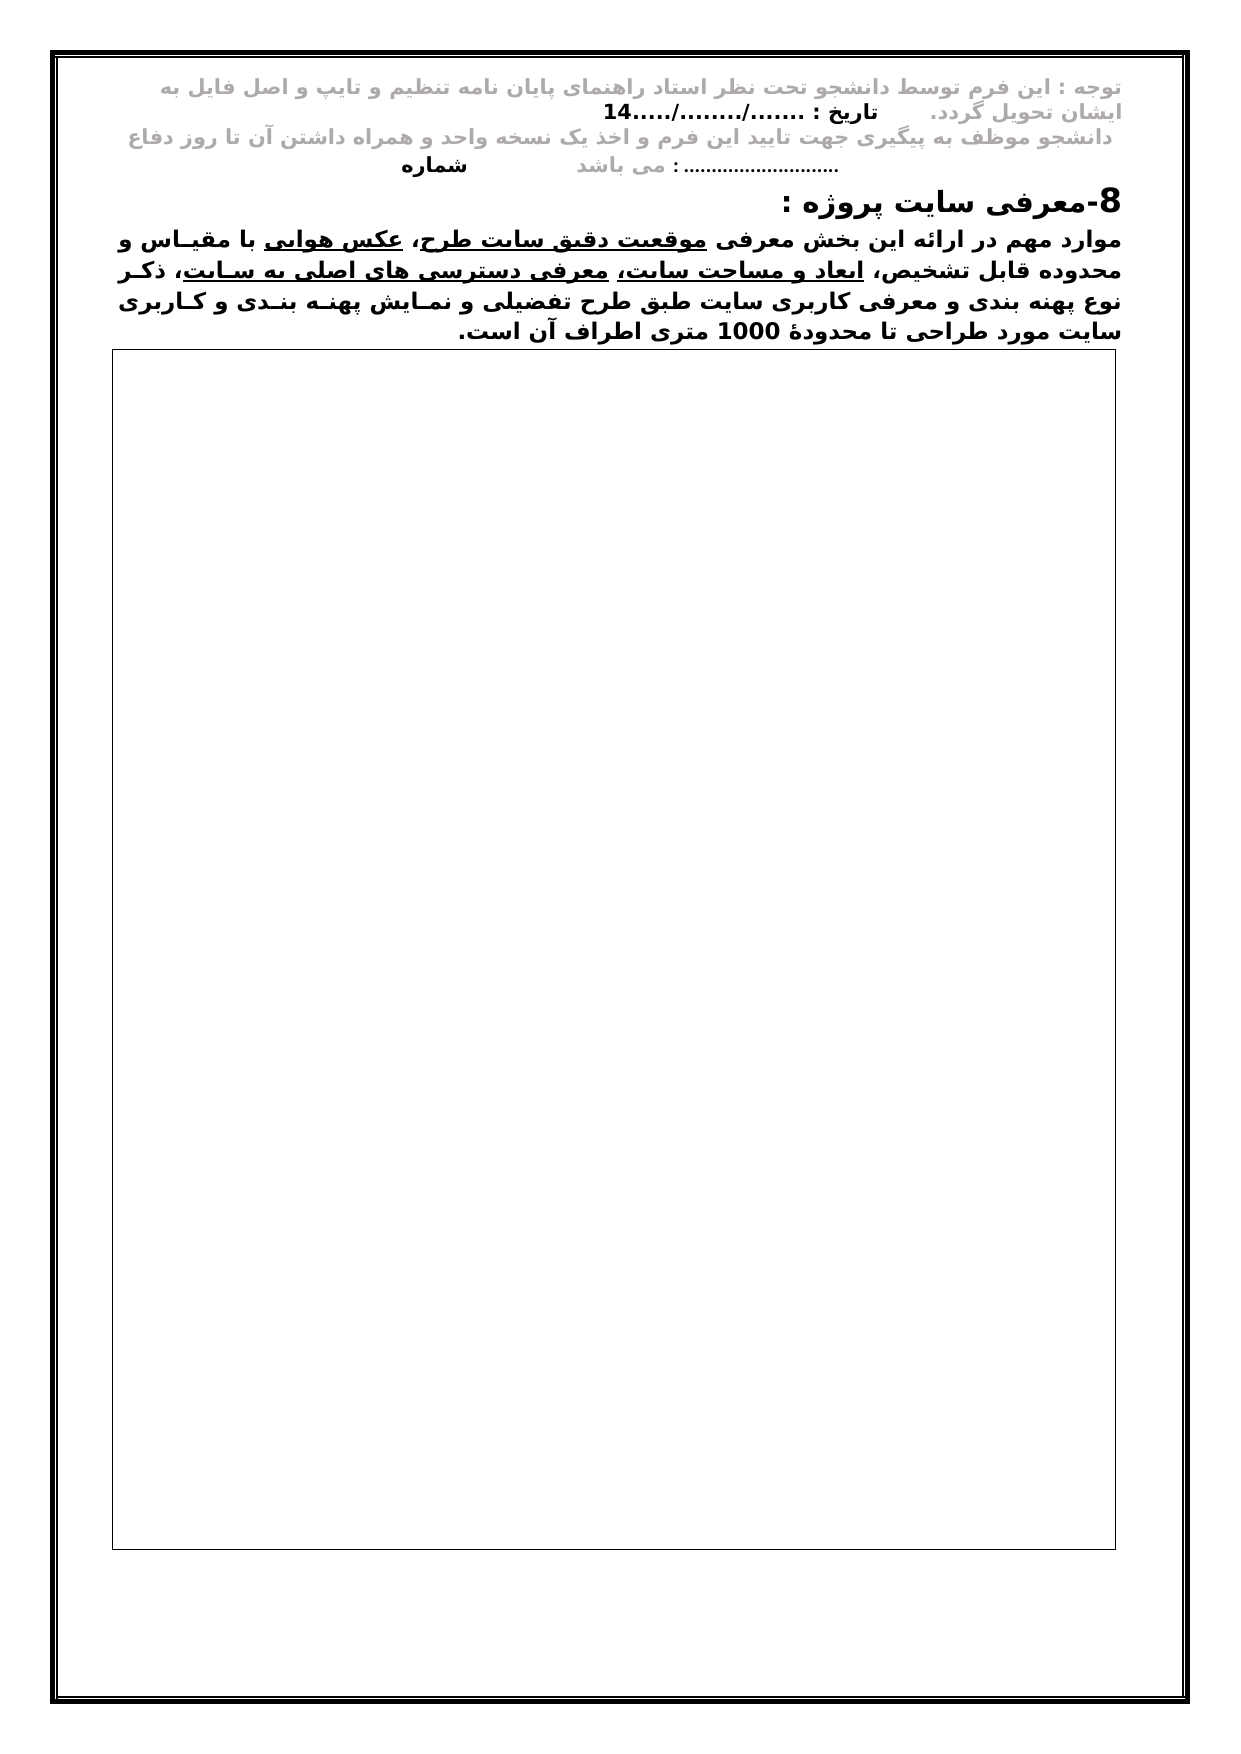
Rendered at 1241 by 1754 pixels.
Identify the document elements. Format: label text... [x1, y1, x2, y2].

list موارد مهم در ارائه این بخش معرفی موقعیت دقیق سایت طرح، عکس هوایی با مقیاس و محدوده قابل تشخیص، ابعاد و مساحت سایت، معرفی دسترسی های اصلی به سایت، ذکر نوع پهنه بندی و معرفی کاربری سایت طبق طرح تفضیلی و نمایش پهنه بندی و کاربری سایت مورد طراحی تا محدودۀ 1000 متری اطراف آن است. [118, 227, 1122, 345]
table_header [113, 350, 1115, 1549]
list 8-معرفی سایت پروژه : [118, 182, 1122, 221]
